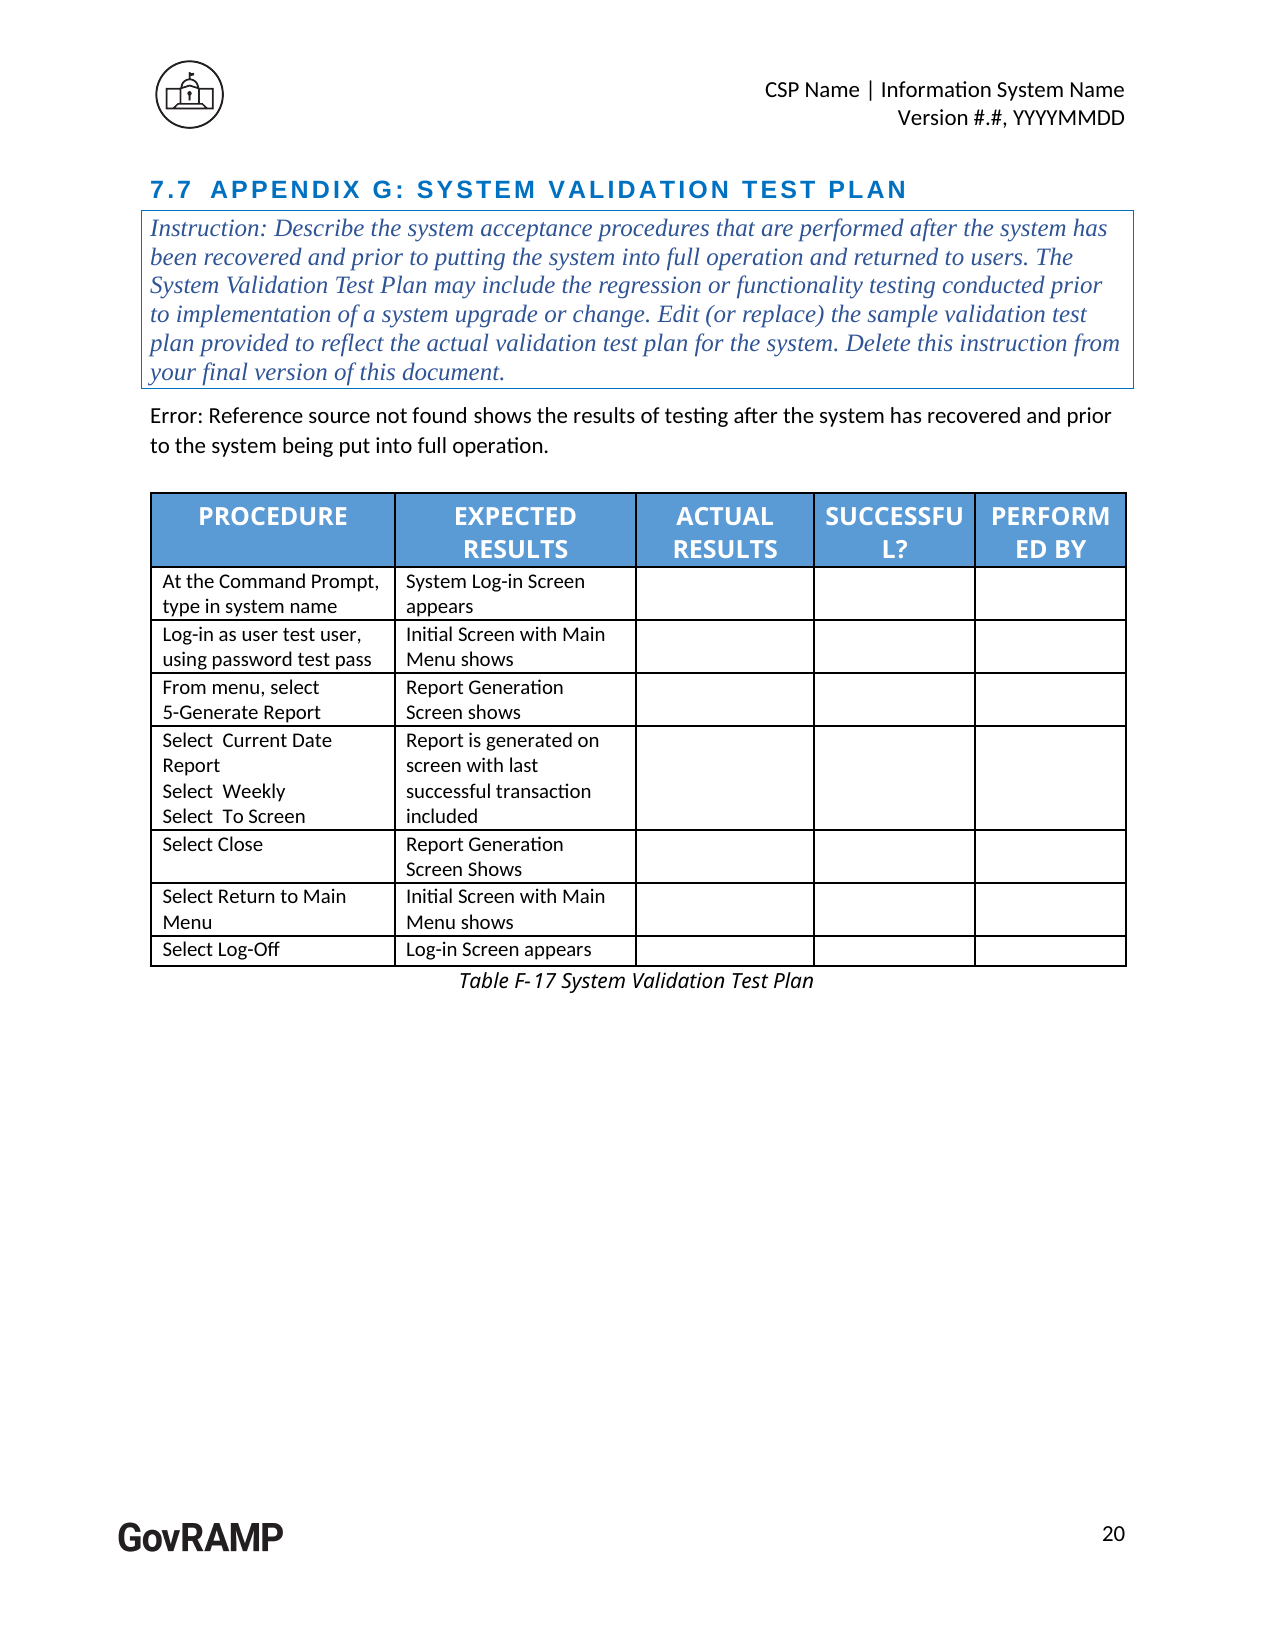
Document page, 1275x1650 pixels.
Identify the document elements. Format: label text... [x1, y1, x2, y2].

table_cell [976, 621, 1125, 672]
table_cell [976, 568, 1125, 619]
table_header Expected Results [396, 494, 635, 566]
table_cell [637, 831, 813, 882]
table_cell From menu, select 5-Generate Report [152, 674, 394, 725]
table_cell [637, 568, 813, 619]
table_cell [815, 884, 974, 934]
table_cell Select Close [152, 831, 394, 882]
table_cell [976, 674, 1125, 725]
table_header Successful? [815, 494, 974, 566]
table_cell [637, 937, 813, 964]
table_cell [815, 621, 974, 672]
table_cell [815, 727, 974, 829]
table_cell Log-in as user test user, using password test pass [152, 621, 394, 672]
table_cell [637, 621, 813, 672]
table_cell [815, 674, 974, 725]
table_cell [815, 568, 974, 619]
table_cell Initial Screen with Main Menu shows [396, 884, 635, 934]
table_cell Initial Screen with Main Menu shows [396, 621, 635, 672]
table_cell Select Return to Main Menu [152, 884, 394, 934]
table_cell Select Current Date Report Select Weekly Select To Screen [152, 727, 394, 829]
table_cell [815, 831, 974, 882]
table_cell [976, 727, 1125, 829]
table_cell [637, 727, 813, 829]
table_cell Report Generation Screen shows [396, 674, 635, 725]
table_cell At the Command Prompt, type in system name [152, 568, 394, 619]
table_cell Report Generation Screen Shows [396, 831, 635, 882]
picture [151, 56, 227, 133]
table_cell [976, 937, 1125, 964]
table_cell [815, 937, 974, 964]
table_header Actual Results [637, 494, 813, 566]
table_cell [976, 831, 1125, 882]
table_header Performed by [976, 494, 1125, 566]
table_cell Report is generated on screen with last successful transaction included [396, 727, 635, 829]
table_cell Log-in Screen appears [396, 937, 635, 964]
table_header Procedure [152, 494, 394, 566]
table_cell System Log-in Screen appears [396, 568, 635, 619]
table_cell [637, 884, 813, 934]
picture [117, 1520, 285, 1554]
table_cell Select Log-Off [152, 937, 394, 964]
subtitle Appendix G: System Validation Test Plan [150, 175, 1125, 204]
text Instruction: Describe the system acceptance procedures that are performed after the system has been recovered and prior to putting the system into full operation and returned to users. The System Validation Test Plan may include the regression or functionality testing conducted prior to implementation of a system upgrade or change. Edit (or replace) the sample validation test plan provided to reflect the actual validation test plan for the system. Delete this instruction from your final version of this document. [142, 211, 1133, 388]
table_cell [976, 884, 1125, 934]
table_cell [637, 674, 813, 725]
